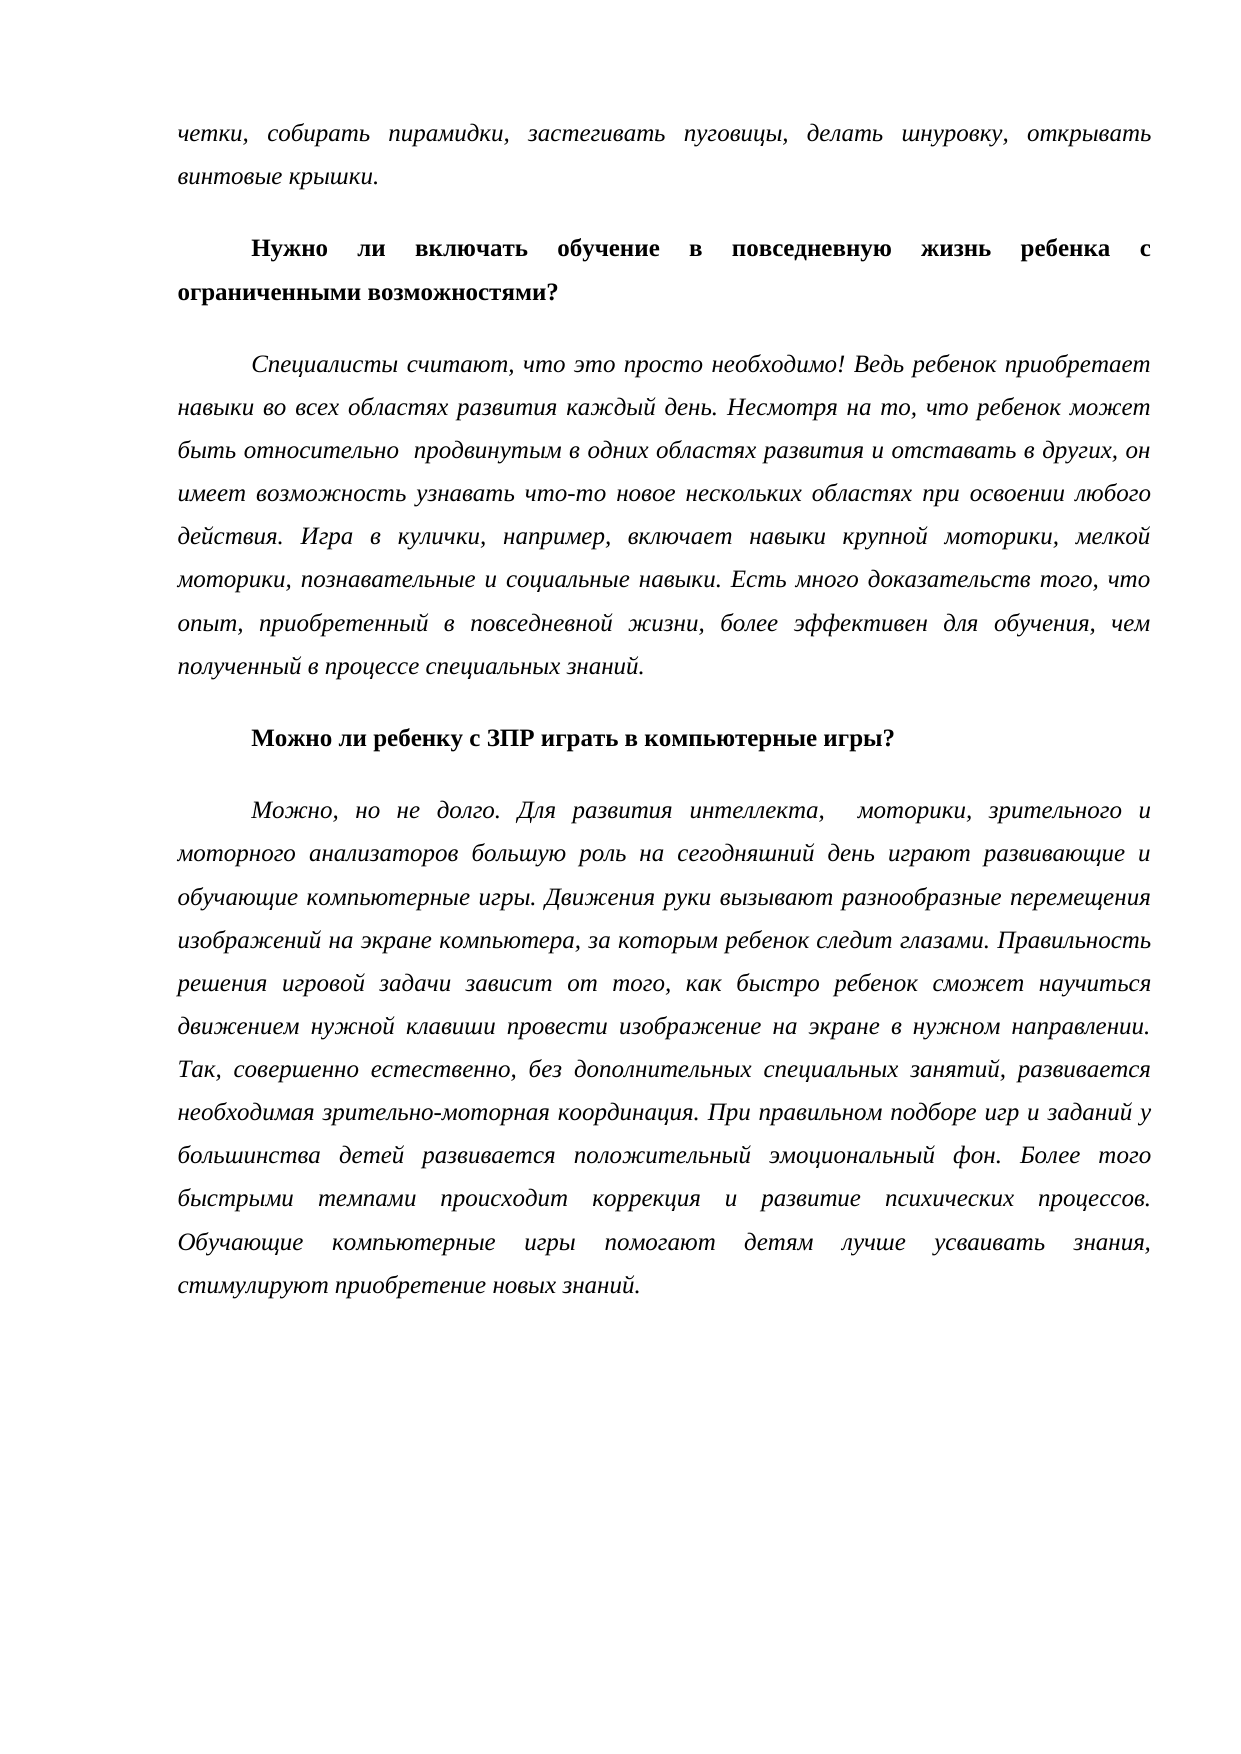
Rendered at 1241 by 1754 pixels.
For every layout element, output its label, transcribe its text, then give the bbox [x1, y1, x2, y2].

text Можно, но не долго. Для развития интеллекта, моторики, зрительного и моторного анализаторов большую роль на сегодняшний день играют развивающие и обучающие компьютерные игры. Движения руки вызывают разнообразные перемещения изображений на экране компьютера, за которым ребенок следит глазами. Правильность решения игровой задачи зависит от того, как быстро ребенок сможет научиться движением нужной клавиши провести изображение на экране в нужном направлении. Так, совершенно естественно, без дополнительных специальных занятий, развивается необходимая зрительно-моторная координация. При правильном подборе игр и заданий у большинства детей развивается положительный эмоциональный фон. Более того быстрыми темпами происходит коррекция и развитие психических процессов. Обучающие компьютерные игры помогают детям лучше усваивать знания, стимулируют приобретение новых знаний. [177, 795, 1152, 1298]
text Специалисты считают, что это просто необходимо! Ведь ребенок приобретает навыки во всех областях развития каждый день. Несмотря на то, что ребенок может быть относительно продвинутым в одних областях развития и отставать в других, он имеет возможность узнавать что-то новое нескольких областях при освоении любого действия. Игра в кулички, например, включает навыки крупной моторики, мелкой моторики, познавательные и социальные навыки. Есть много доказательств того, что опыт, приобретенный в повседневной жизни, более эффективен для обучения, чем полученный в процессе специальных знаний. [177, 349, 1152, 679]
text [177, 118, 1152, 190]
text Нужно ли включать обучение в повседневную жизнь ребенка с ограниченными возможностями? [177, 233, 1152, 305]
text Можно ли ребенку с ЗПР играть в компьютерные игры? [177, 723, 1152, 752]
